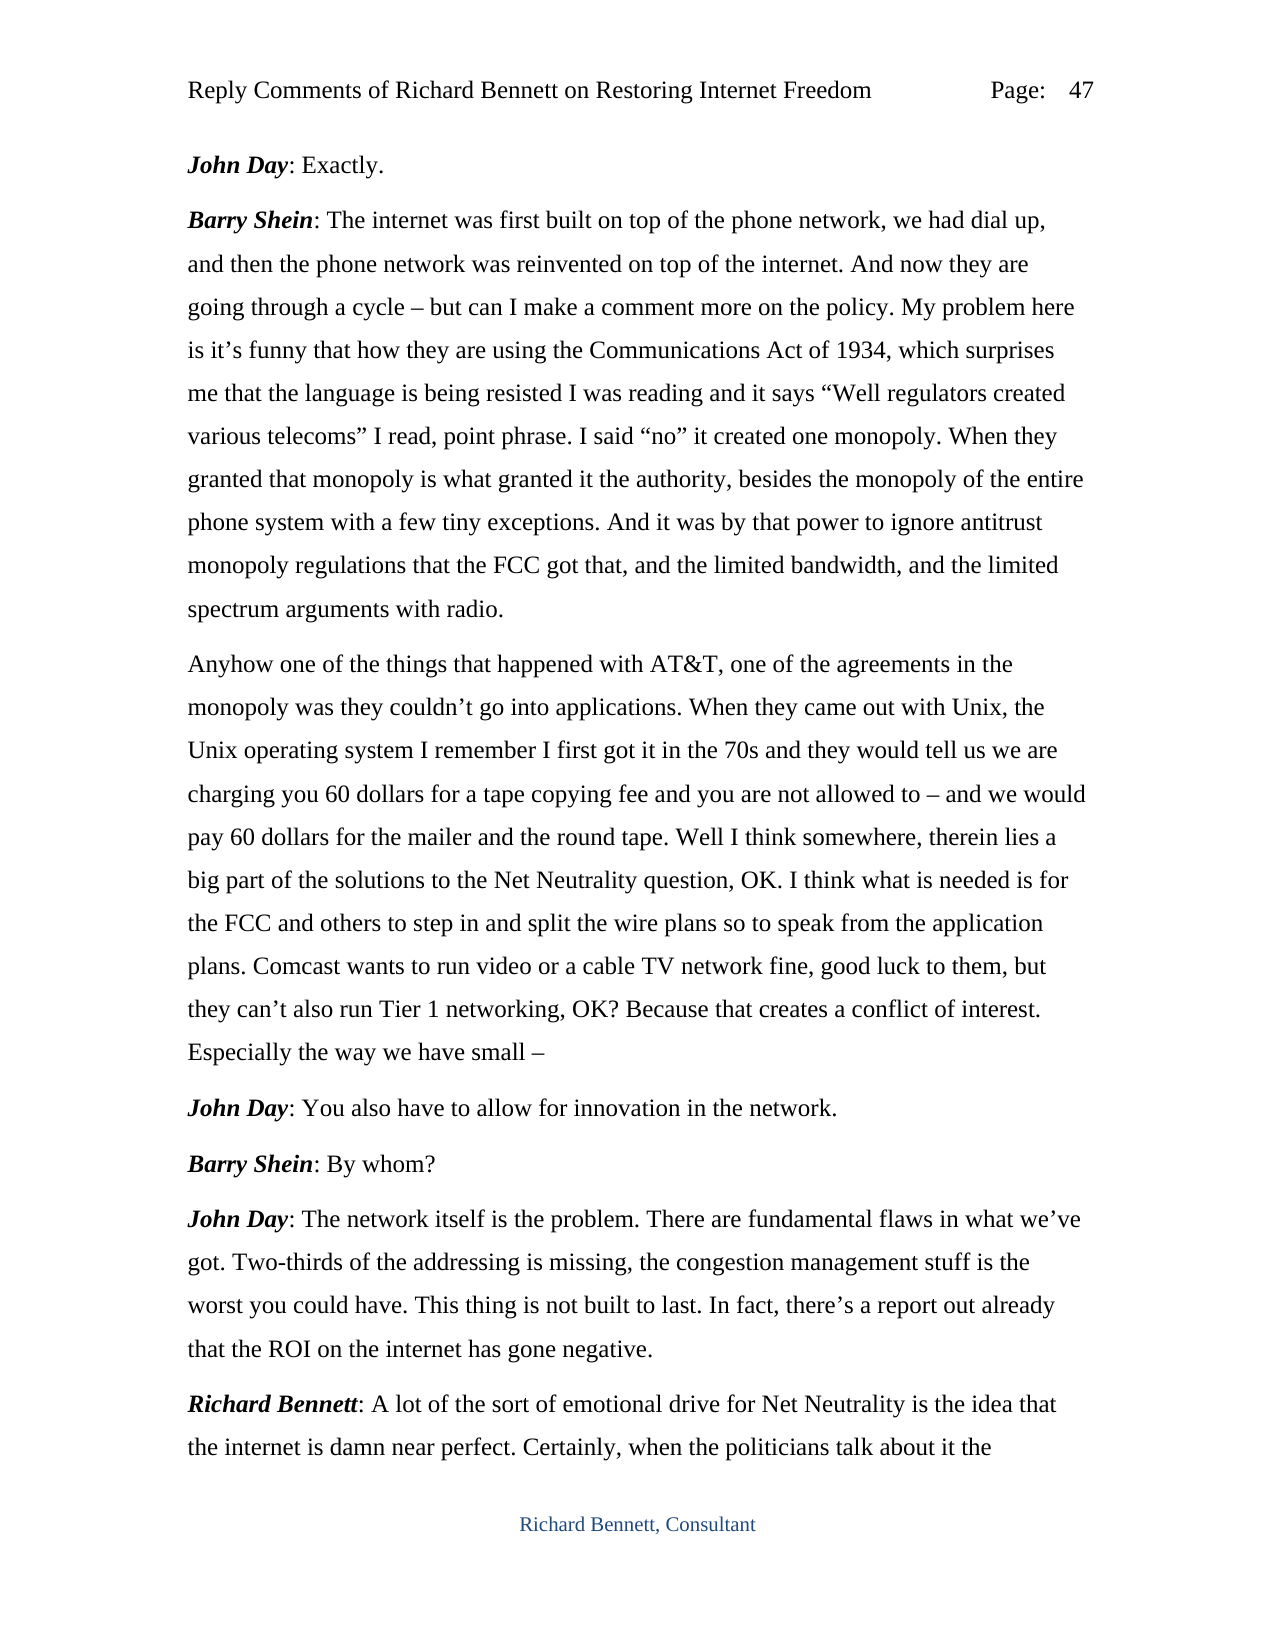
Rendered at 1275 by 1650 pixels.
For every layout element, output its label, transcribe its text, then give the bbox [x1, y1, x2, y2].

text John Day: The network itself is the problem. There are fundamental flaws in what we’ve got. Two-thirds of the addressing is missing, the congestion management stuff is the worst you could have. This thing is not built to last. In fact, there’s a report out already that the ROI on the internet has gone negative. [187, 1204, 1087, 1362]
text John Day: Exactly. [187, 150, 1087, 179]
text Barry Shein: The internet was first built on top of the phone network, we had dial up, and then the phone network was reinvented on top of the internet. And now they are going through a cycle – but can I make a comment more on the policy. My problem here is it’s funny that how they are using the Communications Act of 1934, which surprises me that the language is being resisted I was reading and it says “Well regulators created various telecoms” I read, point phrase. I said “no” it created one monopoly. When they granted that monopoly is what granted it the authority, besides the monopoly of the entire phone system with a few tiny exceptions. And it was by that power to ignore antitrust monopoly regulations that the FCC got that, and the limited bandwidth, and the limited spectrum arguments with radio. [187, 206, 1087, 622]
text Anyhow one of the things that happened with AT&T, one of the agreements in the monopoly was they couldn’t go into applications. When they came out with Unix, the Unix operating system I remember I first got it in the 70s and they would tell us we are charging you 60 dollars for a tape copying fee and you are not allowed to – and we would pay 60 dollars for the mailer and the round tape. Well I think somewhere, therein lies a big part of the solutions to the Net Neutrality question, OK. I think what is needed is for the FCC and others to step in and split the wire plans so to speak from the application plans. Comcast wants to run video or a cable TV network fine, good luck to them, but they can’t also run Tier 1 networking, OK? Because that creates a conflict of interest. Especially the way we have small – [187, 649, 1087, 1066]
text John Day: You also have to allow for innovation in the network. [187, 1093, 1087, 1122]
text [187, 1389, 1087, 1461]
text Barry Shein: By whom? [187, 1149, 1087, 1177]
